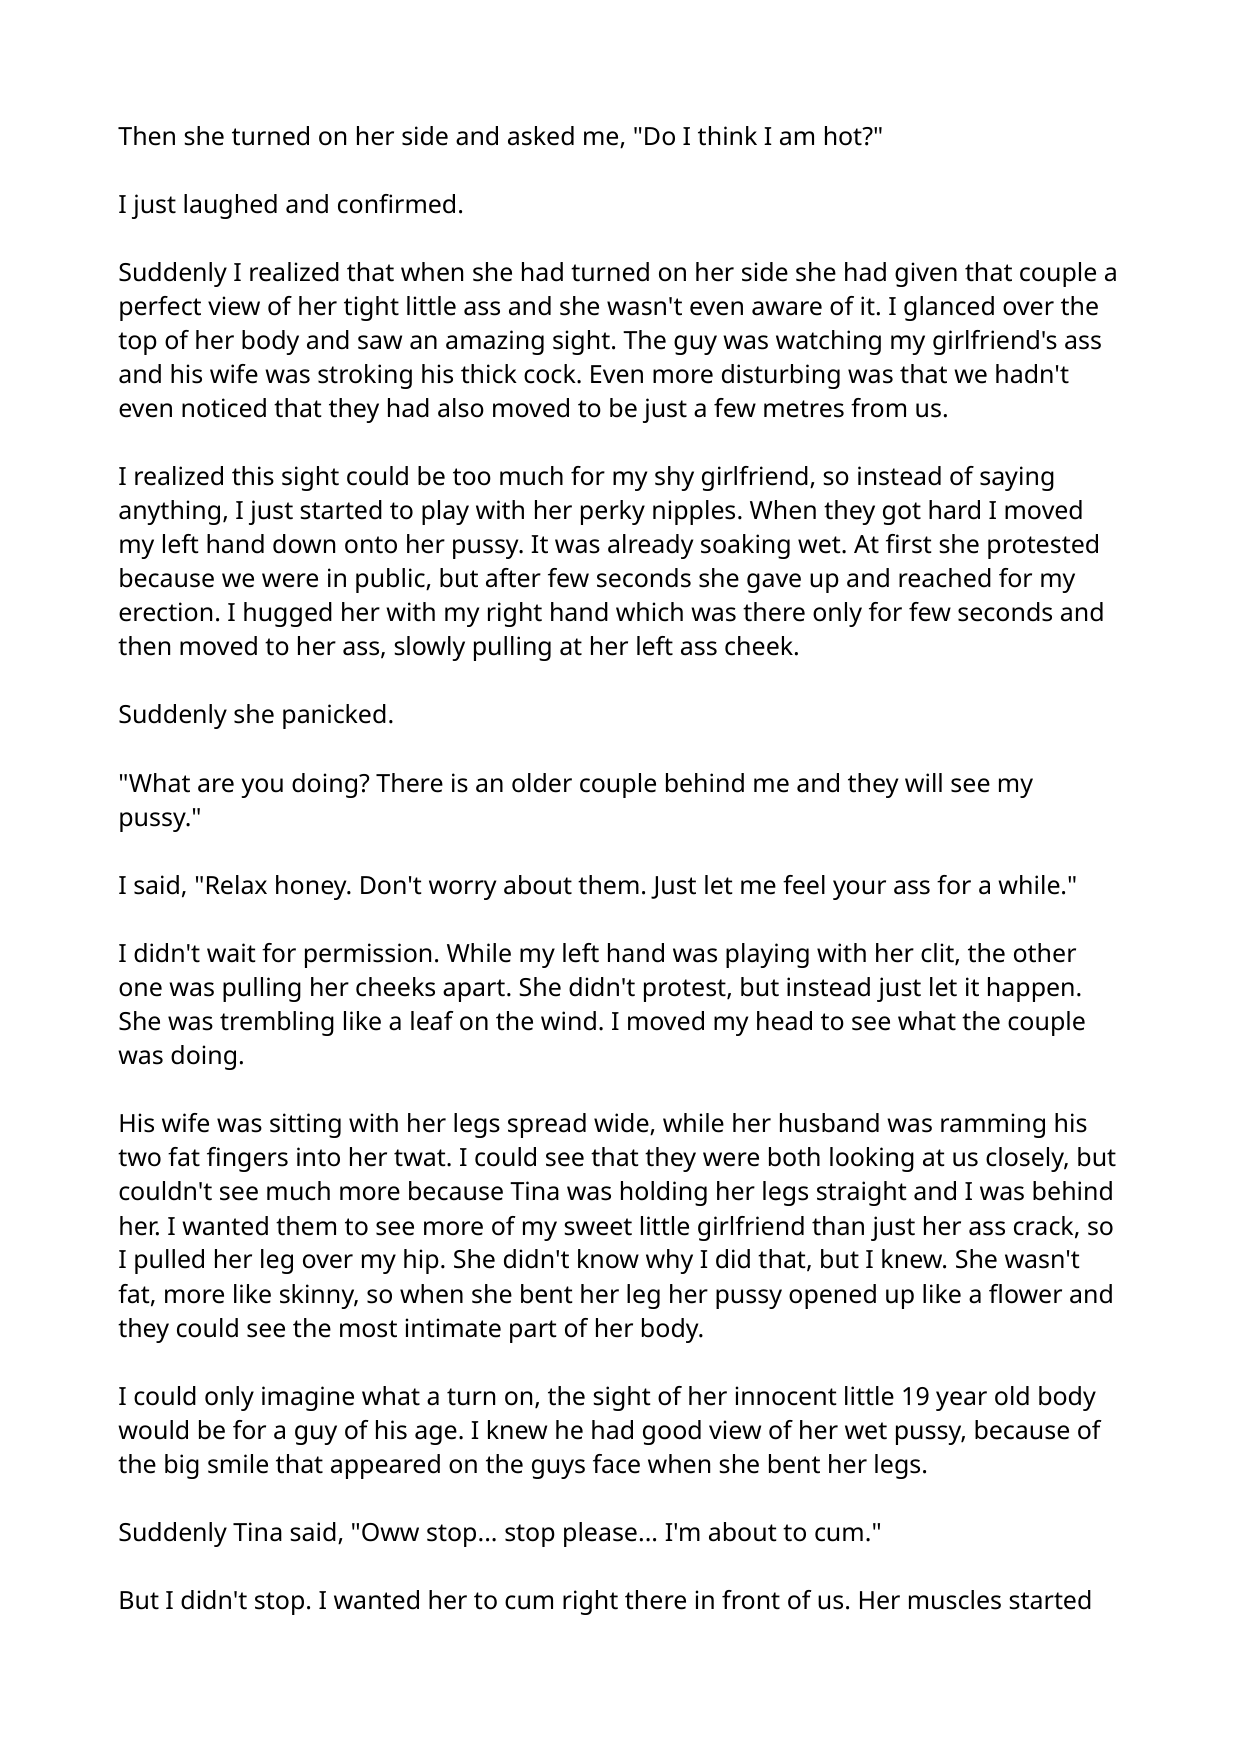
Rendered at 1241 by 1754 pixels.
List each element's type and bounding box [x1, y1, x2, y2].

text [118, 118, 1122, 1617]
